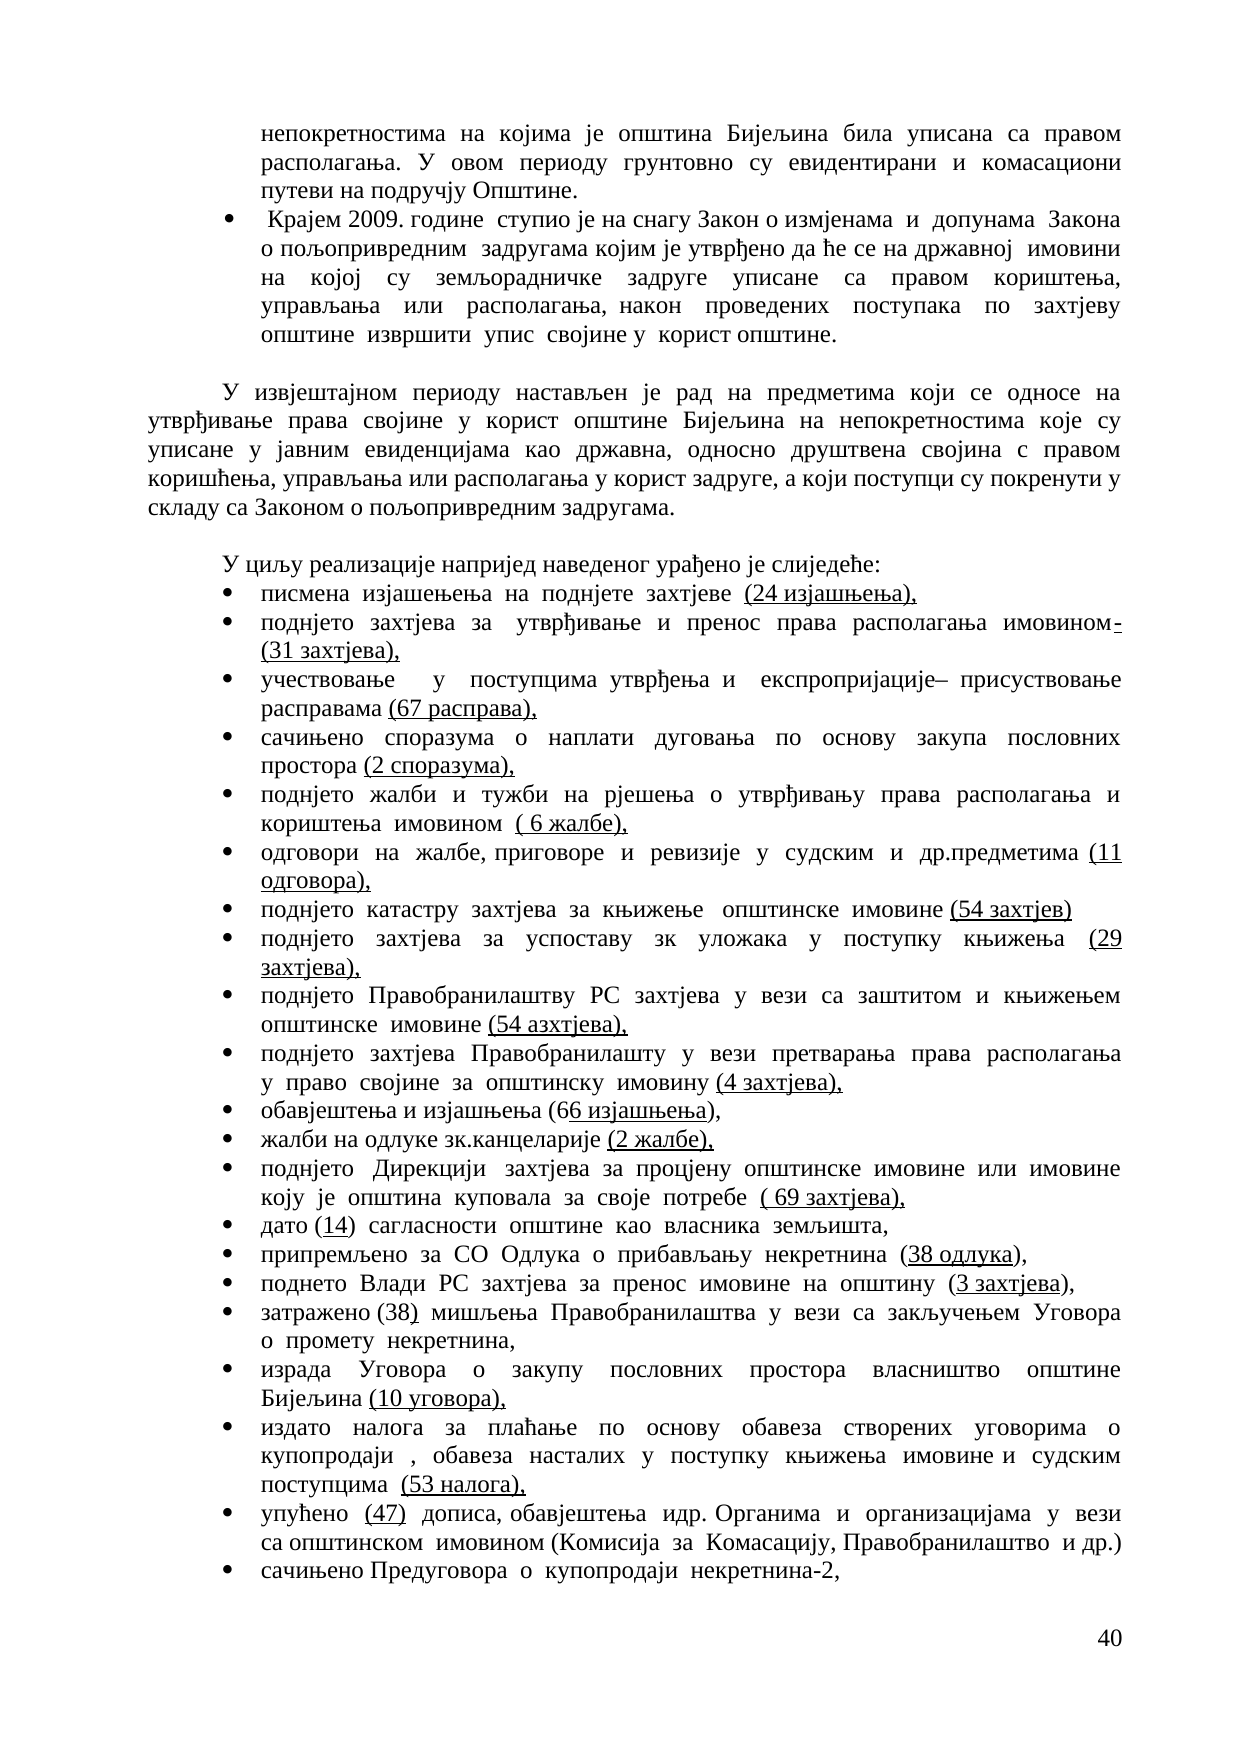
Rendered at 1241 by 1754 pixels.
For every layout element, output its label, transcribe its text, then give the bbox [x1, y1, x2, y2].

list обавјештења и изјашњења (66 изјашњења), [223, 1096, 1122, 1124]
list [225, 118, 1122, 204]
list одговори на жалбе, приговоре и ревизије у судским и др.предметима (11 одговора), [223, 837, 1122, 894]
list учествовање у поступцима утврђења и експропријације– присуствовање расправама (67 расправа), [223, 664, 1122, 722]
list издато налога за плаћање по основу обавеза створених уговорима о купопродаји , обавеза насталих у поступку књижења имовине и судским поступцима (53 налога), [223, 1412, 1122, 1498]
list поднјето Правобранилаштву РС захтјева у вези са заштитом и књижењем општинске имовине (54 азхтјева), [223, 981, 1122, 1038]
list поднјето захтјева Правобранилашту у вези претварања права располагања у право својине за општинску имовину (4 захтјева), [223, 1038, 1122, 1096]
list сачињено споразума о наплати дуговања по основу закупа пословних простора (2 споразума), [223, 722, 1122, 779]
list сачињено Предуговора о купопродаји некретнина-2, [223, 1556, 1122, 1584]
list жалби на одлуке зк.канцеларије (2 жалбе), [223, 1124, 1122, 1153]
list поднјето Дирекцији захтјева за процјену општинске имовине или имовине коју је општина куповала за своје потребе ( 69 захтјева), [223, 1153, 1122, 1211]
list припремљено за СО Одлука о прибављању некретнина (38 одлука), [223, 1239, 1122, 1268]
list поднјето захтјева за утврђивање и пренос права располагања имовином-(31 захтјева), [223, 607, 1122, 664]
list израда Уговора о закупу пословних простора власништво општине Бијељина (10 уговора), [223, 1354, 1122, 1412]
list поднето Влади РС захтјева за пренос имовине на општину (3 захтјева), [223, 1268, 1122, 1297]
list поднјето захтјева за успоставу зк уложака у поступку књижења (29 захтјева), [223, 923, 1122, 981]
text У циљу реализације напријед наведеног урађено је слиједеће: [148, 549, 1122, 578]
list дато (14) сагласности општине као власника земљишта, [223, 1211, 1122, 1239]
list поднјето жалби и тужби на рјешења о утврђивању права располагања и кориштења имовином ( 6 жалбе), [223, 779, 1122, 837]
list Крајем 2009. године ступио је на снагу Закон о измјенама и допунама Закона о пољопривредним задругама којим је утврђено да ће се на државној имовини на којој су земљорадничке задруге уписане са правом кориштења, управљања или располагања, након проведених поступака по захтјеву општине извршити упис својине у корист општине. [225, 204, 1122, 348]
text У извјештајном периоду настављен је рад на предметима који се односе на утврђивање права својине у корист општине Бијељина на непокретностима које су уписане у јавним евиденцијама као државна, односно друштвена својина с правом коришћења, управљања или располагања у корист задруге, а који поступци су покренути у складу са Законом о пољопривредним задругама. [148, 377, 1122, 521]
list затражено (38) мишљења Правобранилаштва у вези са закључењем Уговора о промету некретнина, [223, 1297, 1122, 1354]
list упућено (47) дописа, обавјештења идр. Органима и организацијама у вези са општинском имовином (Комисија за Комасацију, Правобранилаштво и др.) [223, 1498, 1122, 1556]
list писмена изјашењења на поднјете захтјеве (24 изјашњења), [223, 578, 1122, 607]
list поднјето катастру захтјева за књижење општинске имовине (54 захтјев) [223, 894, 1122, 923]
